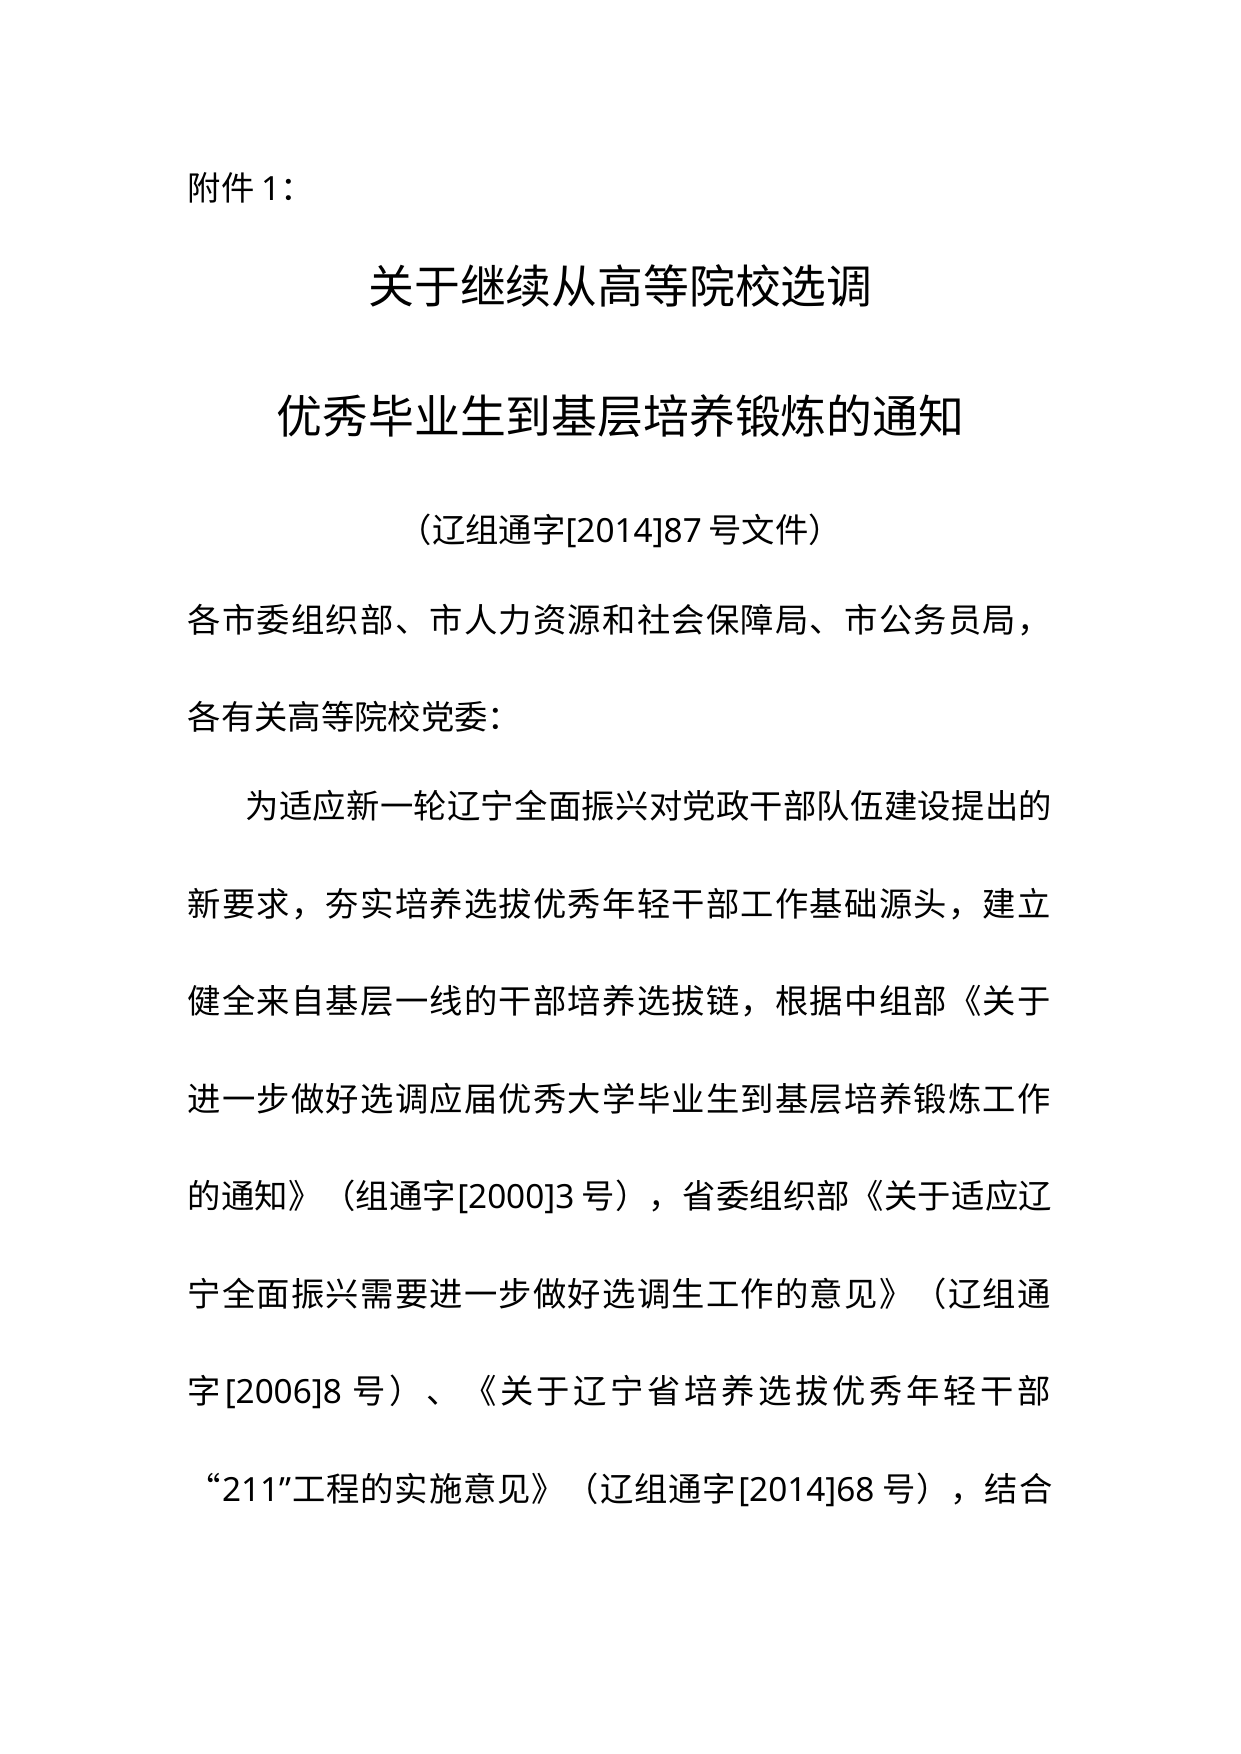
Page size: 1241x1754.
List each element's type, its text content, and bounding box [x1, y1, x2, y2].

text 各市委组织部、市人力资源和社会保障局、市公务员局，各有关高等院校党委： [187, 585, 1053, 747]
text 关于继续从高等院校选调 [187, 234, 1053, 332]
text （辽组通字[2014]87号文件） [187, 496, 1053, 561]
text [187, 772, 1053, 1519]
text 优秀毕业生到基层培养锻炼的通知 [187, 365, 1053, 463]
text 附件1： [187, 162, 1053, 210]
